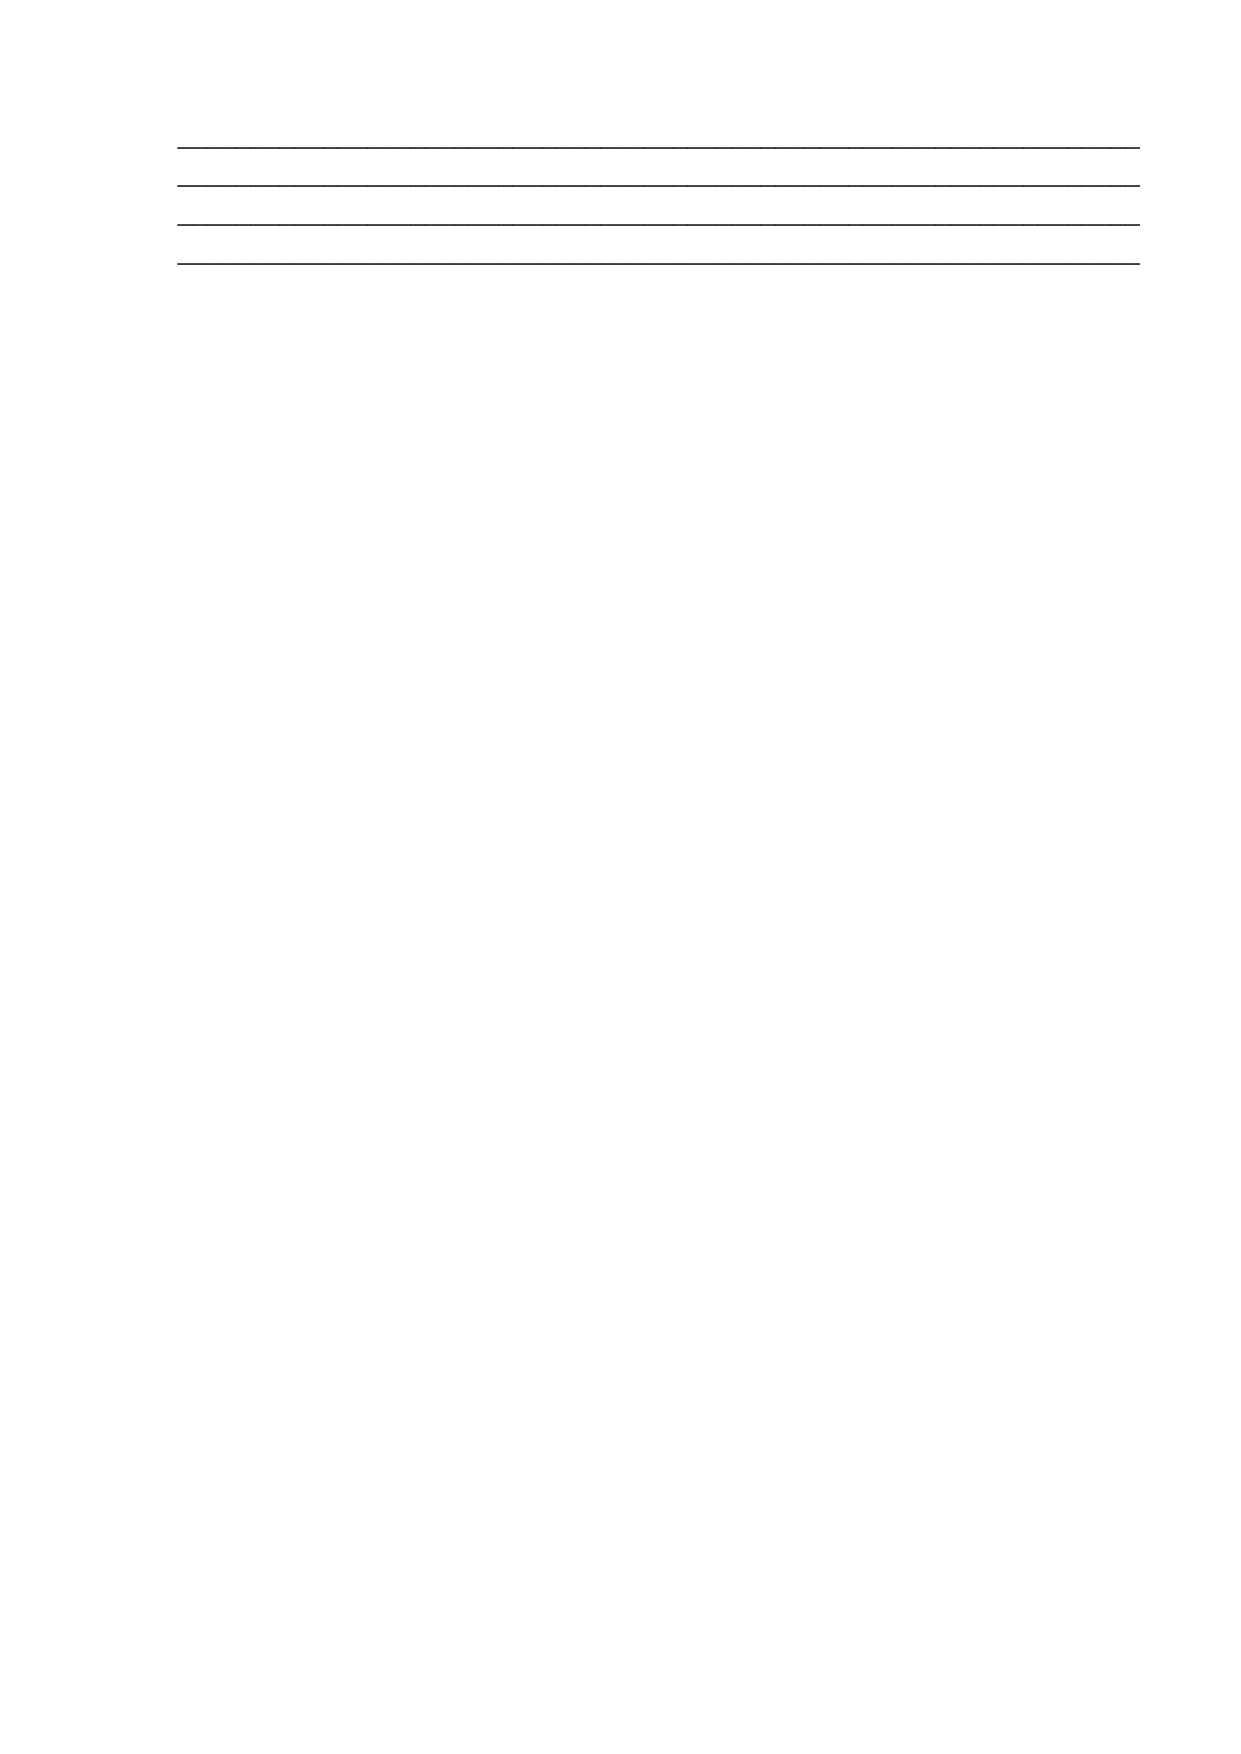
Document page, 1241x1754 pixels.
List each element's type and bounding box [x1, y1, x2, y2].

text [177, 118, 1152, 267]
